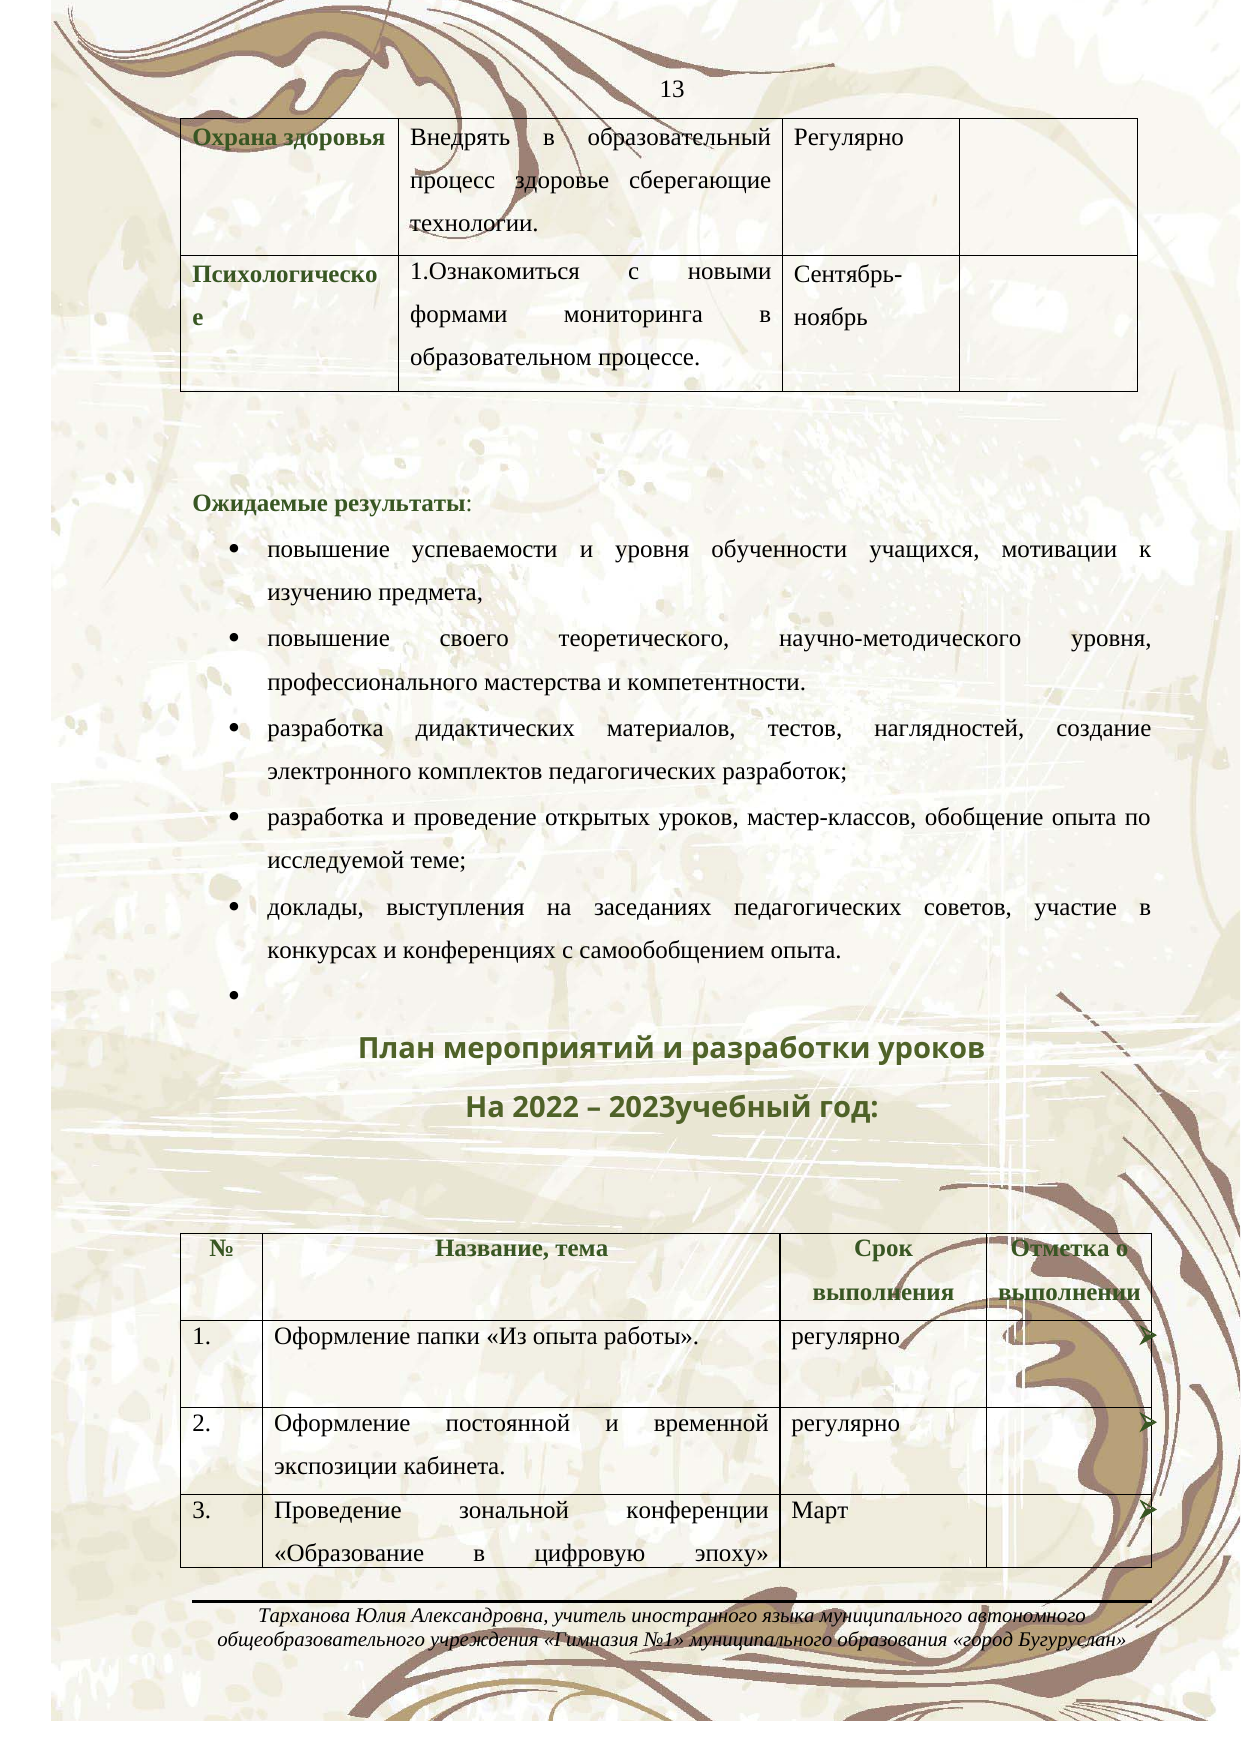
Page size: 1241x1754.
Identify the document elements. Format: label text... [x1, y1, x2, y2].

text Ожидаемые результаты: [192, 488, 1152, 517]
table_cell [263, 1495, 779, 1567]
list разработка дидактических материалов, тестов, наглядностей, создание электронного комплектов педагогических разработок; [229, 713, 1152, 785]
table_cell Оформление папки «Из опыта работы». [263, 1321, 779, 1407]
table_cell 2. [181, 1408, 262, 1494]
table_cell 1. [181, 1321, 262, 1407]
list повышение своего теоретического, научно-методического уровня, профессионального мастерства и компетентности. [229, 623, 1152, 695]
table_cell регулярно [781, 1321, 986, 1407]
table_cell Регулярно [783, 119, 959, 255]
list разработка и проведение открытых уроков, мастер-классов, обобщение опыта по исследуемой теме; [229, 802, 1152, 874]
table_cell Март 2023 [781, 1495, 986, 1567]
table_cell 1.Ознакомиться с новыми формами мониторинга в образовательном процессе. [399, 256, 782, 391]
text План мероприятий и разработки уроков [192, 1027, 1152, 1067]
table_header № [181, 1234, 262, 1320]
table_header Отметка о выполнении [987, 1234, 1151, 1320]
table_cell [960, 256, 1137, 391]
table_header Название, тема [263, 1234, 779, 1320]
picture [51, 0, 1241, 1721]
list доклады, выступления на заседаниях педагогических советов, участие в конкурсах и конференциях с самообобщением опыта. [229, 892, 1152, 963]
table_cell Психологическое [181, 256, 398, 391]
list повышение успеваемости и уровня обученности учащихся, мотивации к изучению предмета, [229, 534, 1152, 606]
table_cell [960, 119, 1137, 255]
table_cell Сентябрь-ноябрь [783, 256, 959, 391]
table_cell [987, 1495, 1151, 1567]
table_cell регулярно [781, 1408, 986, 1494]
table_cell Внедрять в образовательный процесс здоровье сберегающие технологии. [399, 119, 782, 255]
table_cell Оформление постоянной и временной экспозиции кабинета. [263, 1408, 779, 1494]
table_cell [987, 1408, 1151, 1494]
table_cell Охрана здоровья [181, 119, 398, 255]
text На 2022 – 2023учебный год: [192, 1087, 1152, 1126]
table_cell 3. [181, 1495, 262, 1567]
table_header Срок выполнения [781, 1234, 986, 1320]
table_cell [987, 1321, 1151, 1407]
